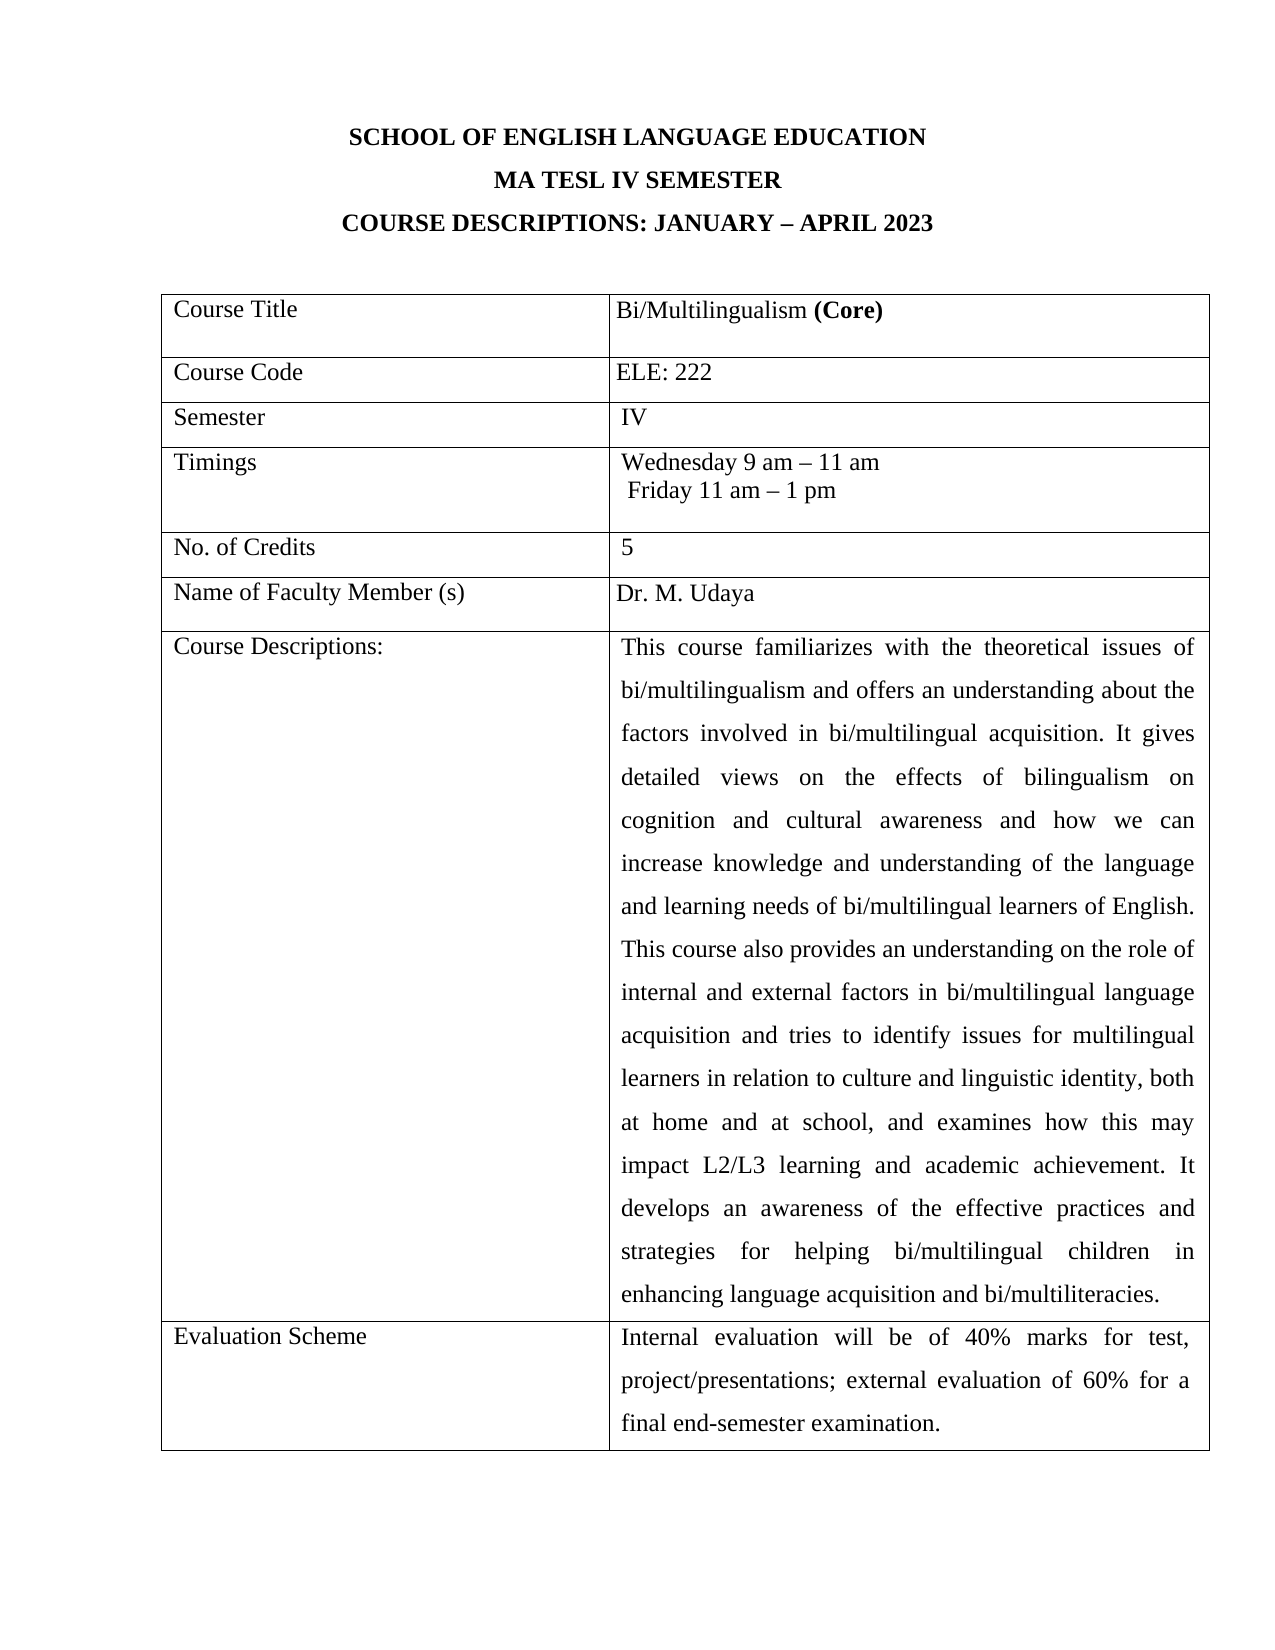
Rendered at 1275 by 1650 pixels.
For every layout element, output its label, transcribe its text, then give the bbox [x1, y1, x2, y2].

table_cell ELE: 222 [610, 358, 1209, 402]
table_header Course Title [162, 295, 609, 357]
table_cell 5 [610, 533, 1209, 577]
text COURSE DESCRIPTIONS: JANUARY – APRIL 2023 [150, 208, 1125, 237]
table_cell Course Descriptions: [162, 632, 609, 1321]
table_header Bi/Multilingualism (Core) [610, 295, 1209, 357]
table_cell This course familiarizes with the theoretical issues of bi/multilingualism and offers an understanding about the factors involved in bi/multilingual acquisition. It gives detailed views on the effects of bilingualism on cognition and cultural awareness and how we can increase knowledge and understanding of the language and learning needs of bi/multilingual learners of English. This course also provides an understanding on the role of internal and external factors in bi/multilingual language acquisition and tries to identify issues for multilingual learners in relation to culture and linguistic identity, both at home and at school, and examines how this may impact L2/L3 learning and academic achievement. It develops an awareness of the effective practices and strategies for helping bi/multilingual children in enhancing language acquisition and bi/multiliteracies. [610, 632, 1209, 1321]
table_cell Wednesday 9 am – 11 am Friday 11 am – 1 pm [610, 448, 1209, 532]
table_cell Internal evaluation will be of 40% marks for test, project/presentations; external evaluation of 60% for a final end-semester examination. [610, 1322, 1209, 1450]
text MA TESL IV SEMESTER [150, 165, 1125, 194]
table_cell Semester [162, 403, 609, 447]
table_cell Evaluation Scheme [162, 1322, 609, 1450]
table_cell IV [610, 403, 1209, 447]
table_cell Timings [162, 448, 609, 532]
table_cell Name of Faculty Member (s) [162, 578, 609, 631]
table_cell No. of Credits [162, 533, 609, 577]
table_cell Course Code [162, 358, 609, 402]
table_cell Dr. M. Udaya [610, 578, 1209, 631]
text SCHOOL OF ENGLISH LANGUAGE EDUCATION [150, 122, 1125, 151]
